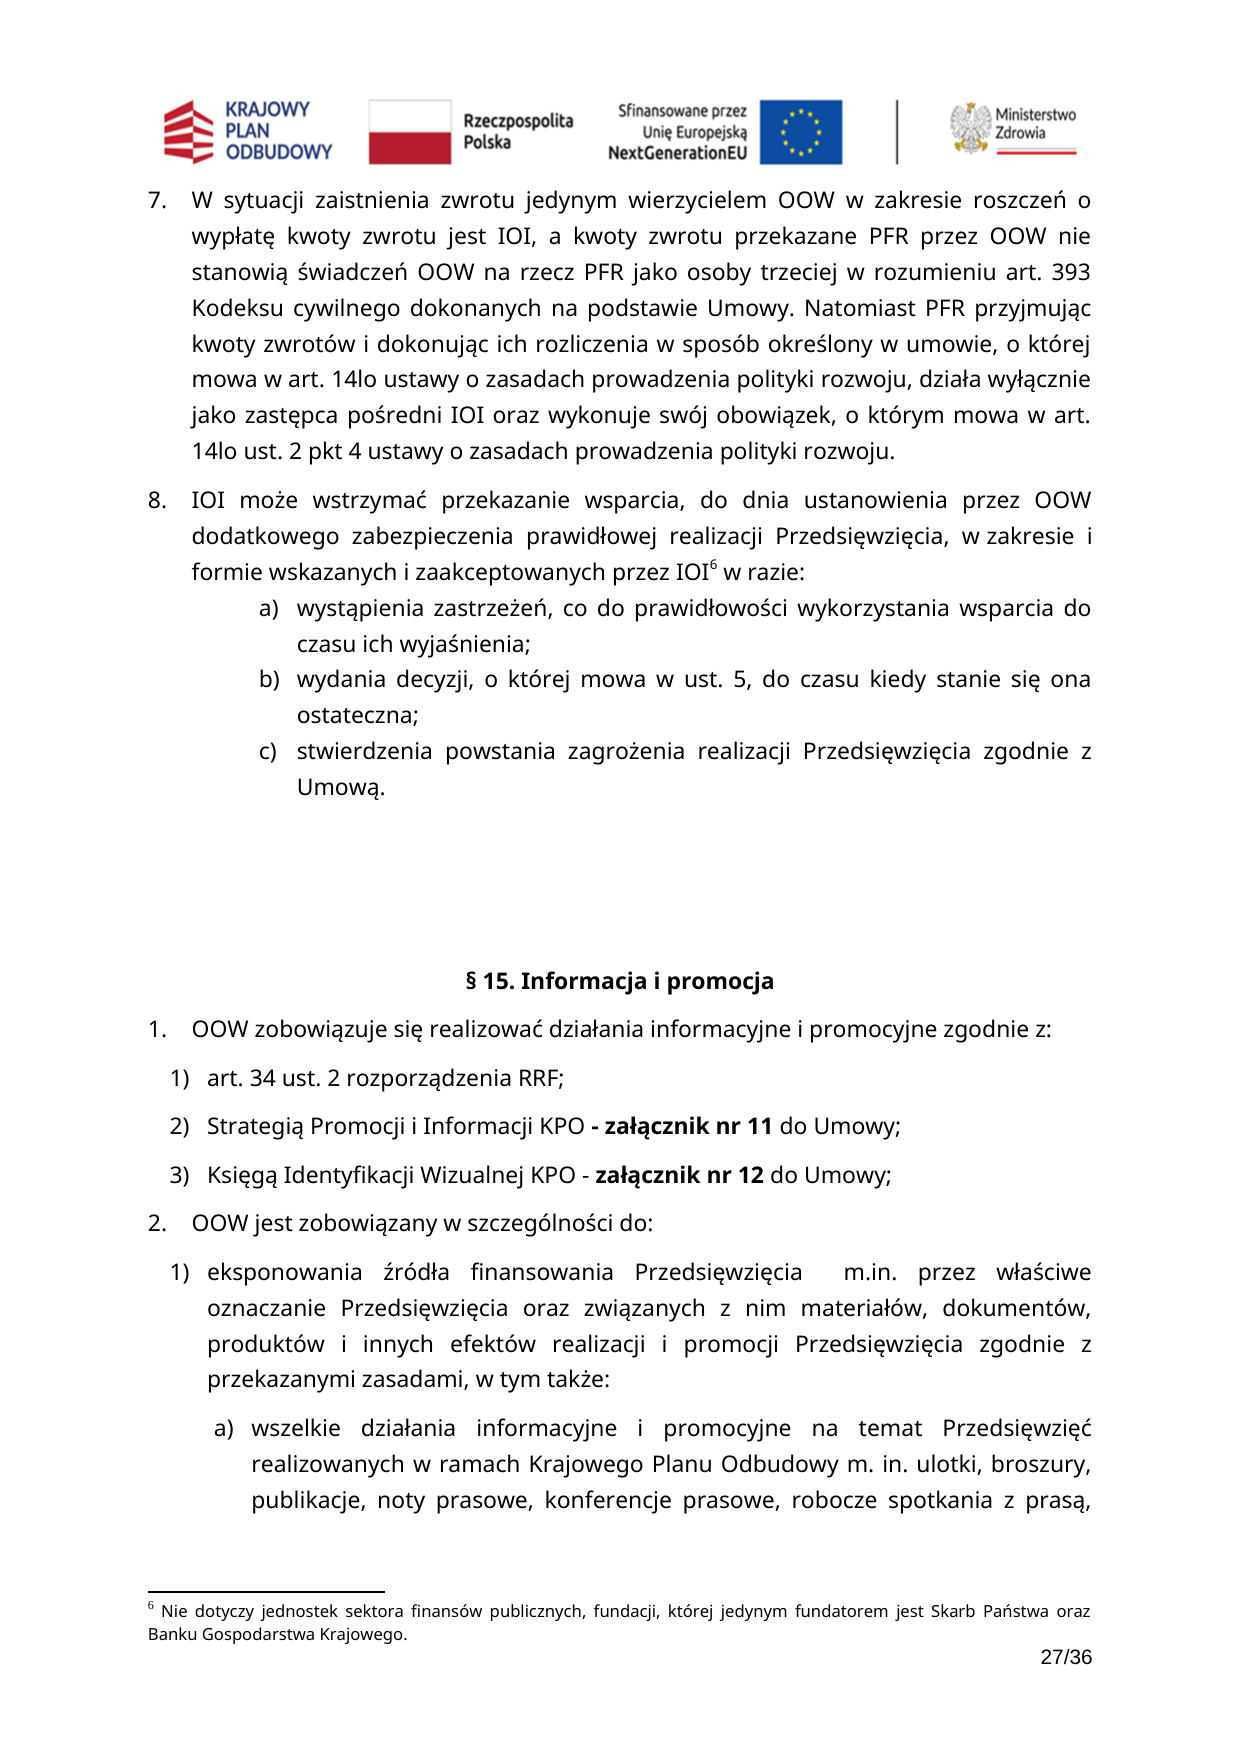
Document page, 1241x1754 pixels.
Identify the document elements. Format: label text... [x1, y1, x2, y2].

list W sytuacji zaistnienia zwrotu jedynym wierzycielem OOW w zakresie roszczeń o wypłatę kwoty zwrotu jest IOI, a kwoty zwrotu przekazane PFR przez OOW nie stanowią świadczeń OOW na rzecz PFR jako osoby trzeciej w rozumieniu art. 393 Kodeksu cywilnego dokonanych na podstawie Umowy. Natomiast PFR przyjmując kwoty zwrotów i dokonując ich rozliczenia w sposób określony w umowie, o której mowa w art. 14lo ustawy o zasadach prowadzenia polityki rozwoju, działa wyłącznie jako zastępca pośredni IOI oraz wykonuje swój obowiązek, o którym mowa w art. 14lo ust. 2 pkt 4 ustawy o zasadach prowadzenia polityki rozwoju. [148, 184, 1092, 467]
list wydania decyzji, o której mowa w ust. 5, do czasu kiedy stanie się ona ostateczna; [259, 663, 1092, 731]
list eksponowania źródła finansowania Przedsięwzięcia m.in. przez właściwe oznaczanie Przedsięwzięcia oraz związanych z nim materiałów, dokumentów, produktów i innych efektów realizacji i promocji Przedsięwzięcia zgodnie z przekazanymi zasadami, w tym także: [169, 1256, 1092, 1395]
list wystąpienia zastrzeżeń, co do prawidłowości wykorzystania wsparcia do czasu ich wyjaśnienia; [259, 592, 1092, 659]
list stwierdzenia powstania zagrożenia realizacji Przedsięwzięcia zgodnie z Umową. [259, 735, 1092, 802]
list Strategią Promocji i Informacji KPO - załącznik nr 11 do Umowy; [169, 1110, 1092, 1142]
list OOW jest zobowiązany w szczególności do: [148, 1207, 1092, 1238]
list art. 34 ust. 2 rozporządzenia RRF; [169, 1062, 1092, 1093]
list Księgą Identyfikacji Wizualnej KPO - załącznik nr 12 do Umowy; [169, 1159, 1092, 1190]
picture [147, 73, 1096, 184]
list IOI może wstrzymać przekazanie wsparcia, do dnia ustanowienia przez OOW dodatkowego zabezpieczenia prawidłowej realizacji Przedsięwzięcia, w zakresie i formie wskazanych i zaakceptowanych przez IOI w razie: [148, 484, 1092, 587]
list OOW zobowiązuje się realizować działania informacyjne i promocyjne zgodnie z: [148, 1013, 1092, 1045]
text § 15. Informacja i promocja [148, 965, 1092, 996]
